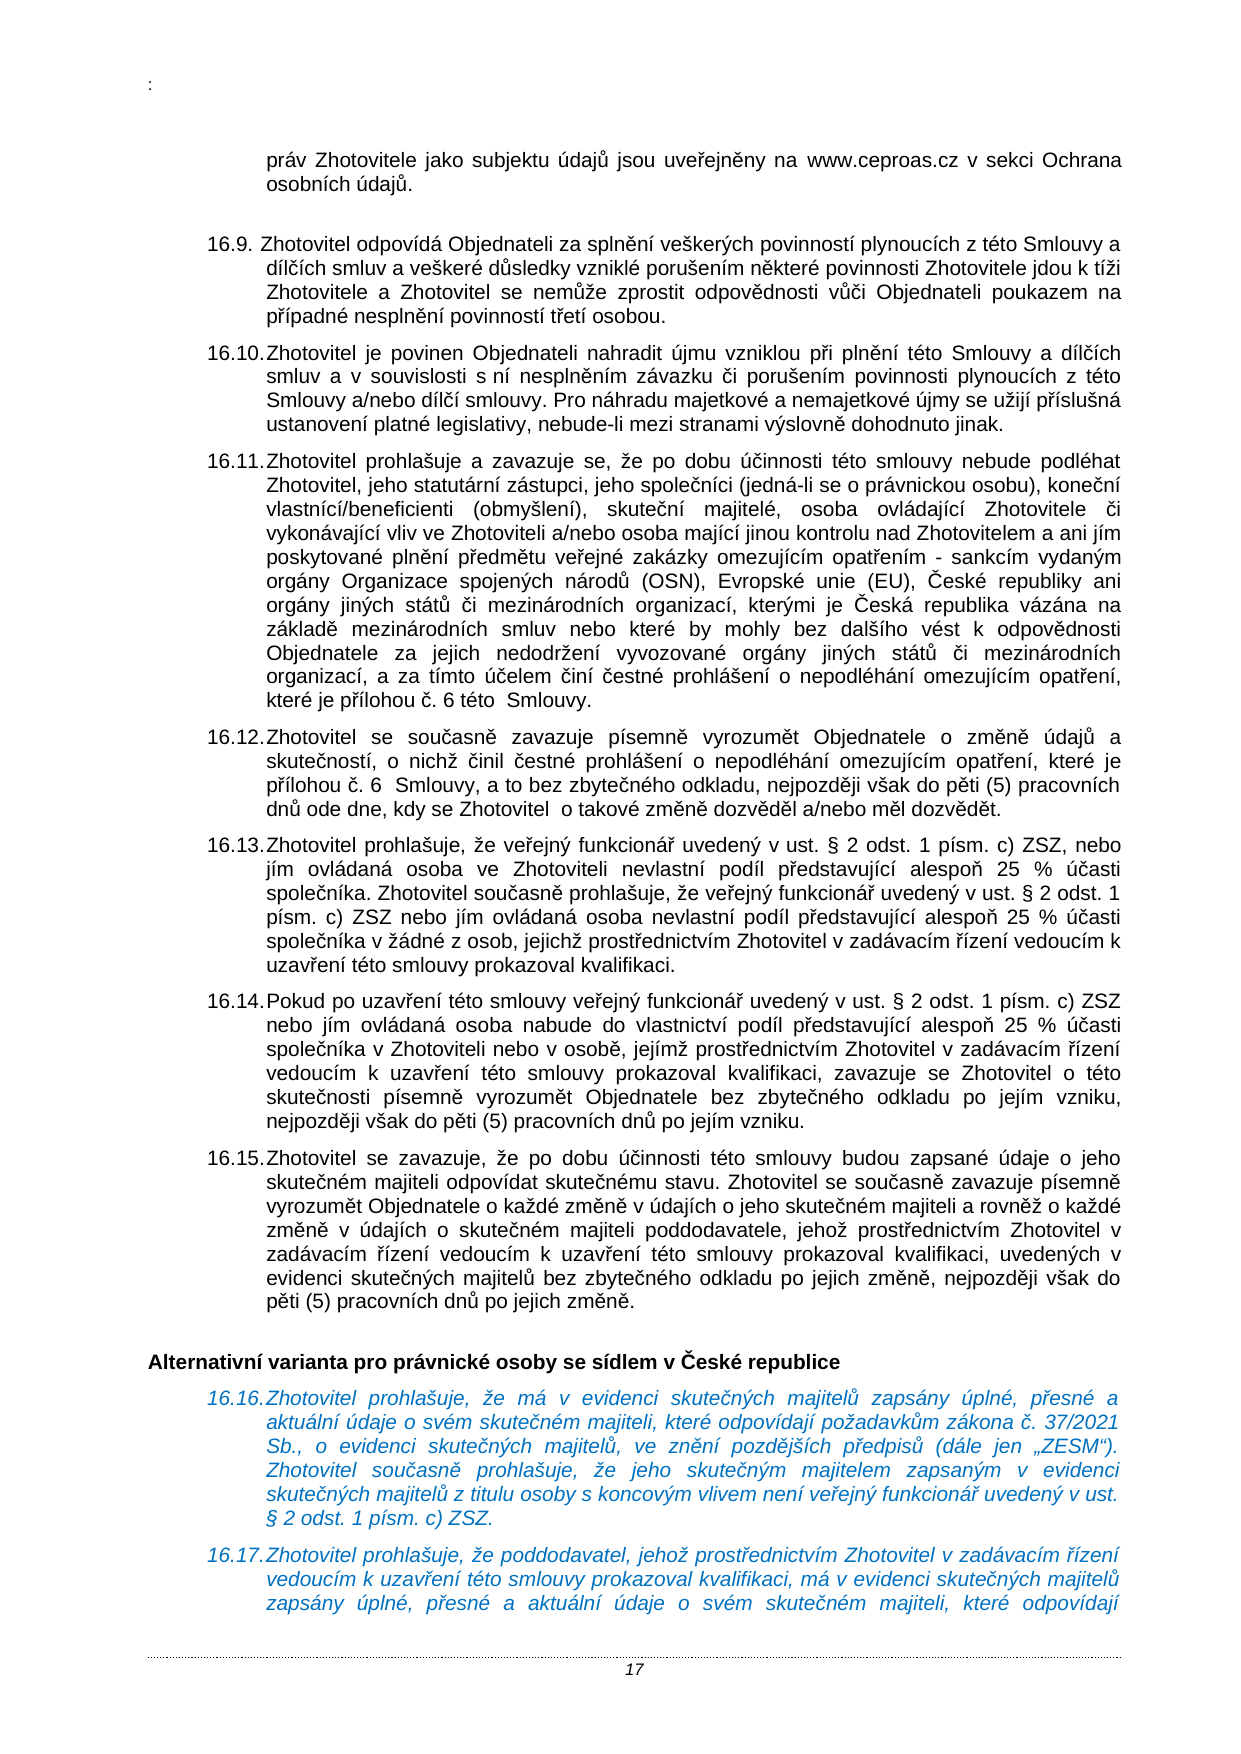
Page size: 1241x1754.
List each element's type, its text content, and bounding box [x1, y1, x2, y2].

text Pokud po uzavření této smlouvy veřejný funkcionář uvedený v ust. § 2 odst. 1 písm. c) ZSZ nebo jím ovládaná osoba nabude do vlastnictví podíl představující alespoň 25 % účasti společníka v Zhotoviteli nebo v osobě, jejímž prostřednictvím Zhotovitel v zadávacím řízení vedoucím k uzavření této smlouvy prokazoval kvalifikaci, zavazuje se Zhotovitel o této skutečnosti písemně vyrozumět Objednatele bez zbytečného odkladu po jejím vzniku, nejpozději však do pěti (5) pracovních dnů po jejím vzniku. [207, 989, 1122, 1133]
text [207, 148, 1122, 196]
text Alternativní varianta pro právnické osoby se sídlem v České republice [148, 1350, 1122, 1374]
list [207, 1542, 1122, 1614]
list Zhotovitel odpovídá Objednateli za splnění veškerých povinností plynoucích z této Smlouvy a dílčích smluv a veškeré důsledky vzniklé porušením některé povinnosti Zhotovitele jdou k tíži Zhotovitele a Zhotovitel se nemůže zprostit odpovědnosti vůči Objednateli poukazem na případné nesplnění povinností třetí osobou. [207, 232, 1122, 328]
text Zhotovitel prohlašuje, že veřejný funkcionář uvedený v ust. § 2 odst. 1 písm. c) ZSZ, nebo jím ovládaná osoba ve Zhotoviteli nevlastní podíl představující alespoň 25 % účasti společníka. Zhotovitel současně prohlašuje, že veřejný funkcionář uvedený v ust. § 2 odst. 1 písm. c) ZSZ nebo jím ovládaná osoba nevlastní podíl představující alespoň 25 % účasti společníka v žádné z osob, jejichž prostřednictvím Zhotovitel v zadávacím řízení vedoucím k uzavření této smlouvy prokazoval kvalifikaci. [207, 833, 1122, 977]
text Zhotovitel se současně zavazuje písemně vyrozumět Objednatele o změně údajů a skutečností, o nichž činil čestné prohlášení o nepodléhání omezujícím opatření, které je přílohou č. 6 Smlouvy, a to bez zbytečného odkladu, nejpozději však do pěti (5) pracovních dnů ode dne, kdy se Zhotovitel o takové změně dozvěděl a/nebo měl dozvědět. [207, 725, 1122, 821]
list Zhotovitel prohlašuje, že má v evidenci skutečných majitelů zapsány úplné, přesné a aktuální údaje o svém skutečném majiteli, které odpovídají požadavkům zákona č. 37/2021 Sb., o evidenci skutečných majitelů, ve znění pozdějších předpisů (dále jen „ZESM“). Zhotovitel současně prohlašuje, že jeho skutečným majitelem zapsaným v evidenci skutečných majitelů z titulu osoby s koncovým vlivem není veřejný funkcionář uvedený v ust. § 2 odst. 1 písm. c) ZSZ. [207, 1386, 1122, 1530]
text Zhotovitel prohlašuje a zavazuje se, že po dobu účinnosti této smlouvy nebude podléhat Zhotovitel, jeho statutární zástupci, jeho společníci (jedná-li se o právnickou osobu), koneční vlastnící/beneficienti (obmyšlení), skuteční majitelé, osoba ovládající Zhotovitele či vykonávající vliv ve Zhotoviteli a/nebo osoba mající jinou kontrolu nad Zhotovitelem a ani jím poskytované plnění předmětu veřejné zakázky omezujícím opatřením - sankcím vydaným orgány Organizace spojených národů (OSN), Evropské unie (EU), České republiky ani orgány jiných států či mezinárodních organizací, kterými je Česká republika vázána na základě mezinárodních smluv nebo které by mohly bez dalšího vést k odpovědnosti Objednatele za jejich nedodržení vyvozované orgány jiných států či mezinárodních organizací, a za tímto účelem činí čestné prohlášení o nepodléhání omezujícím opatření, které je přílohou č. 6 této Smlouvy. [207, 449, 1122, 712]
text Zhotovitel se zavazuje, že po dobu účinnosti této smlouvy budou zapsané údaje o jeho skutečném majiteli odpovídat skutečnému stavu. Zhotovitel se současně zavazuje písemně vyrozumět Objednatele o každé změně v údajích o jeho skutečném majiteli a rovněž o každé změně v údajích o skutečném majiteli poddodavatele, jehož prostřednictvím Zhotovitel v zadávacím řízení vedoucím k uzavření této smlouvy prokazoval kvalifikaci, uvedených v evidenci skutečných majitelů bez zbytečného odkladu po jejich změně, nejpozději však do pěti (5) pracovních dnů po jejich změně. [207, 1146, 1122, 1313]
list Zhotovitel je povinen Objednateli nahradit újmu vzniklou při plnění této Smlouvy a dílčích smluv a v souvislosti s ní nesplněním závazku či porušením povinnosti plynoucích z této Smlouvy a/nebo dílčí smlouvy. Pro náhradu majetkové a nemajetkové újmy se užijí příslušná ustanovení platné legislativy, nebude-li mezi stranami výslovně dohodnuto jinak. [207, 340, 1122, 436]
